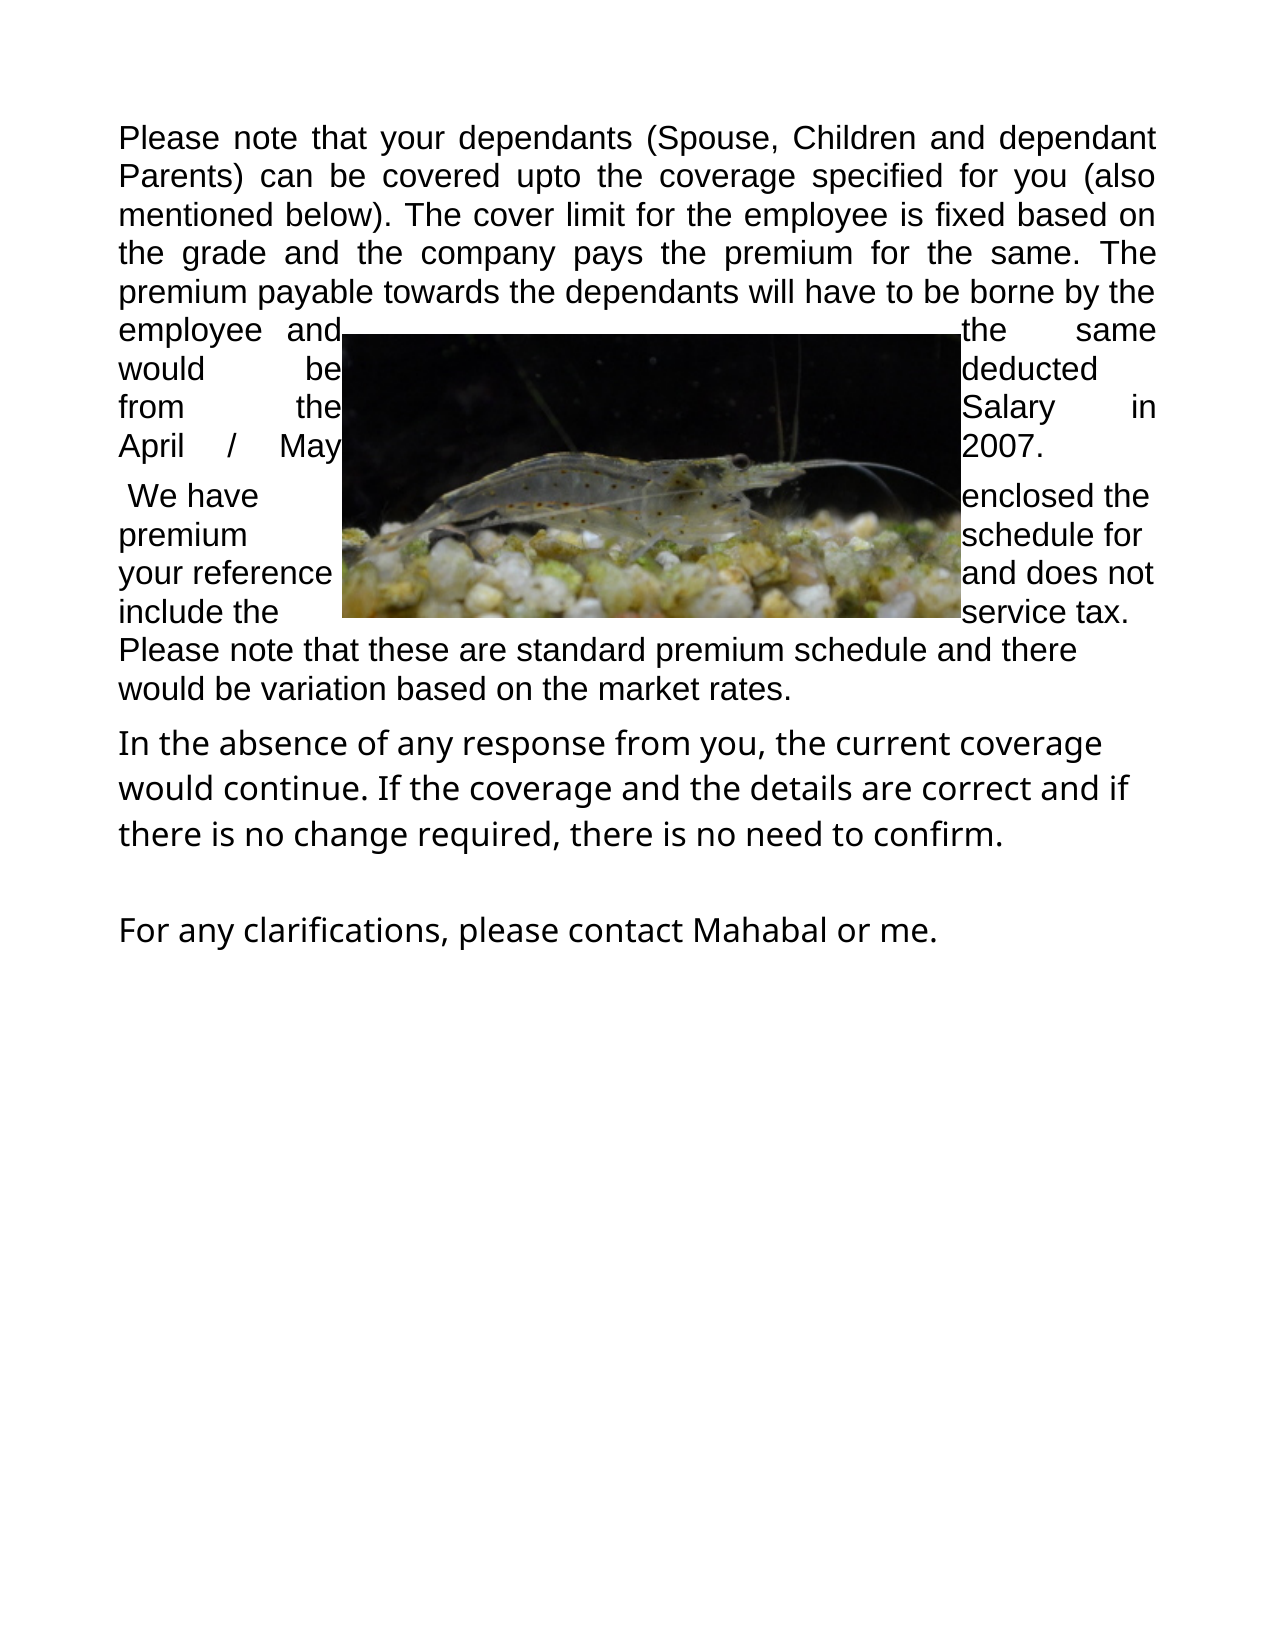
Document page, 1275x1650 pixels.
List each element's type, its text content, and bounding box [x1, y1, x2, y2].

text We have enclosed the premium schedule for your reference and does not include the service tax. Please note that these are standard premium schedule and there would be variation based on the market rates. [118, 477, 1157, 707]
text Please note that your dependants (Spouse, Children and dependant Parents) can be covered upto the coverage specified for you (also mentioned below). The cover limit for the employee is fixed based on the grade and the company pays the premium for the same. The premium payable towards the dependants will have to be borne by the employee and the same would be deducted from the Salary in April / May 2007. [118, 118, 1157, 464]
text For any clarifications, please contact Mahabal or me. [118, 907, 1157, 952]
picture [342, 334, 961, 618]
text In the absence of any response from you, the current coverage would continue. If the coverage and the details are correct and if there is no change required, there is no need to confirm. [118, 720, 1157, 856]
